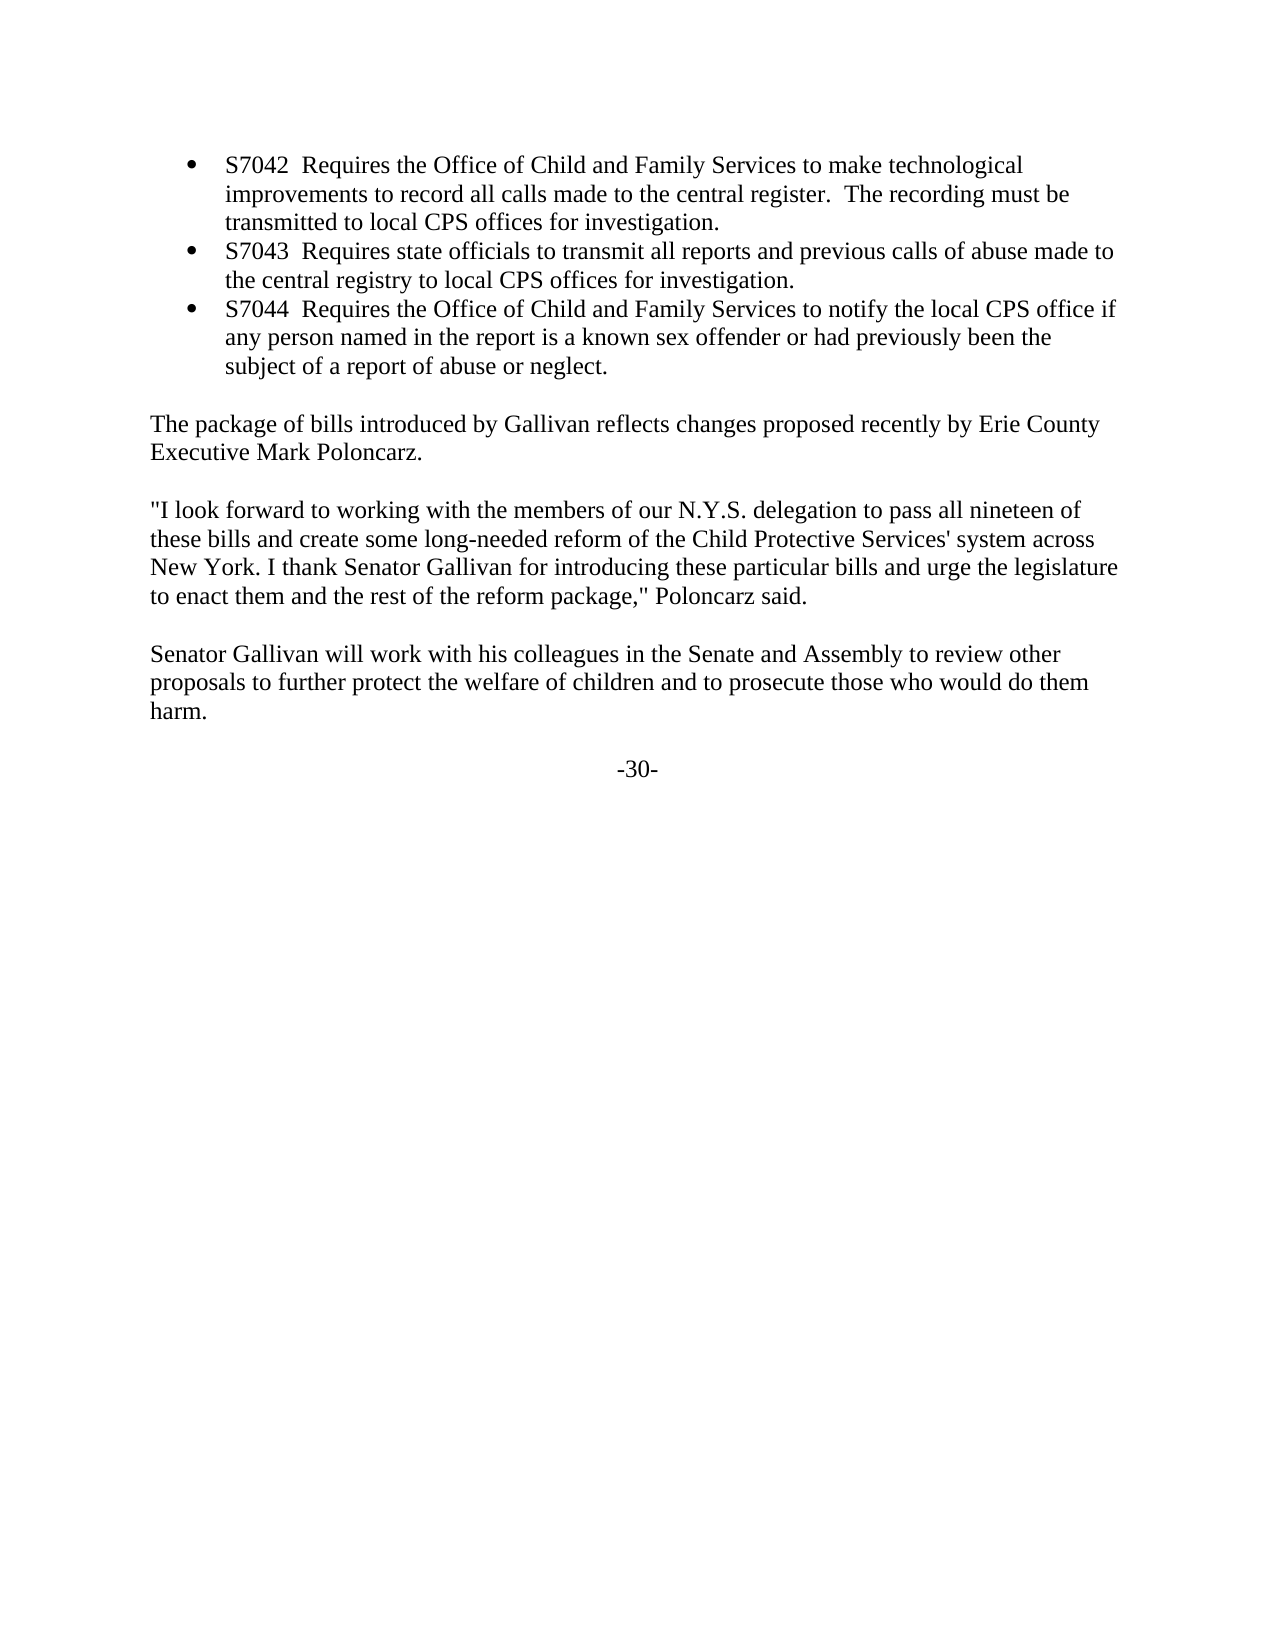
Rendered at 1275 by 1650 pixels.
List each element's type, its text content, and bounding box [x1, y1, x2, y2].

list S7044 Requires the Office of Child and Family Services to notify the local CPS office if any person named in the report is a known sex offender or had previously been the subject of a report of abuse or neglect. [187, 294, 1125, 380]
text "I look forward to working with the members of our N.Y.S. delegation to pass all nineteen of these bills and create some long-needed reform of the Child Protective Services' system across New York. I thank Senator Gallivan for introducing these particular bills and urge the legislature to enact them and the rest of the reform package," Poloncarz said. [150, 495, 1125, 610]
list S7042 Requires the Office of Child and Family Services to make technological improvements to record all calls made to the central register. The recording must be transmitted to local CPS offices for investigation. [187, 150, 1125, 236]
list S7043 Requires state officials to transmit all reports and previous calls of abuse made to the central registry to local CPS offices for investigation. [187, 236, 1125, 294]
text The package of bills introduced by Gallivan reflects changes proposed recently by Erie County Executive Mark Poloncarz. [150, 409, 1125, 466]
text -30- [150, 754, 1125, 782]
text Senator Gallivan will work with his colleagues in the Senate and Assembly to review other proposals to further protect the welfare of children and to prosecute those who would do them harm. [150, 639, 1125, 725]
